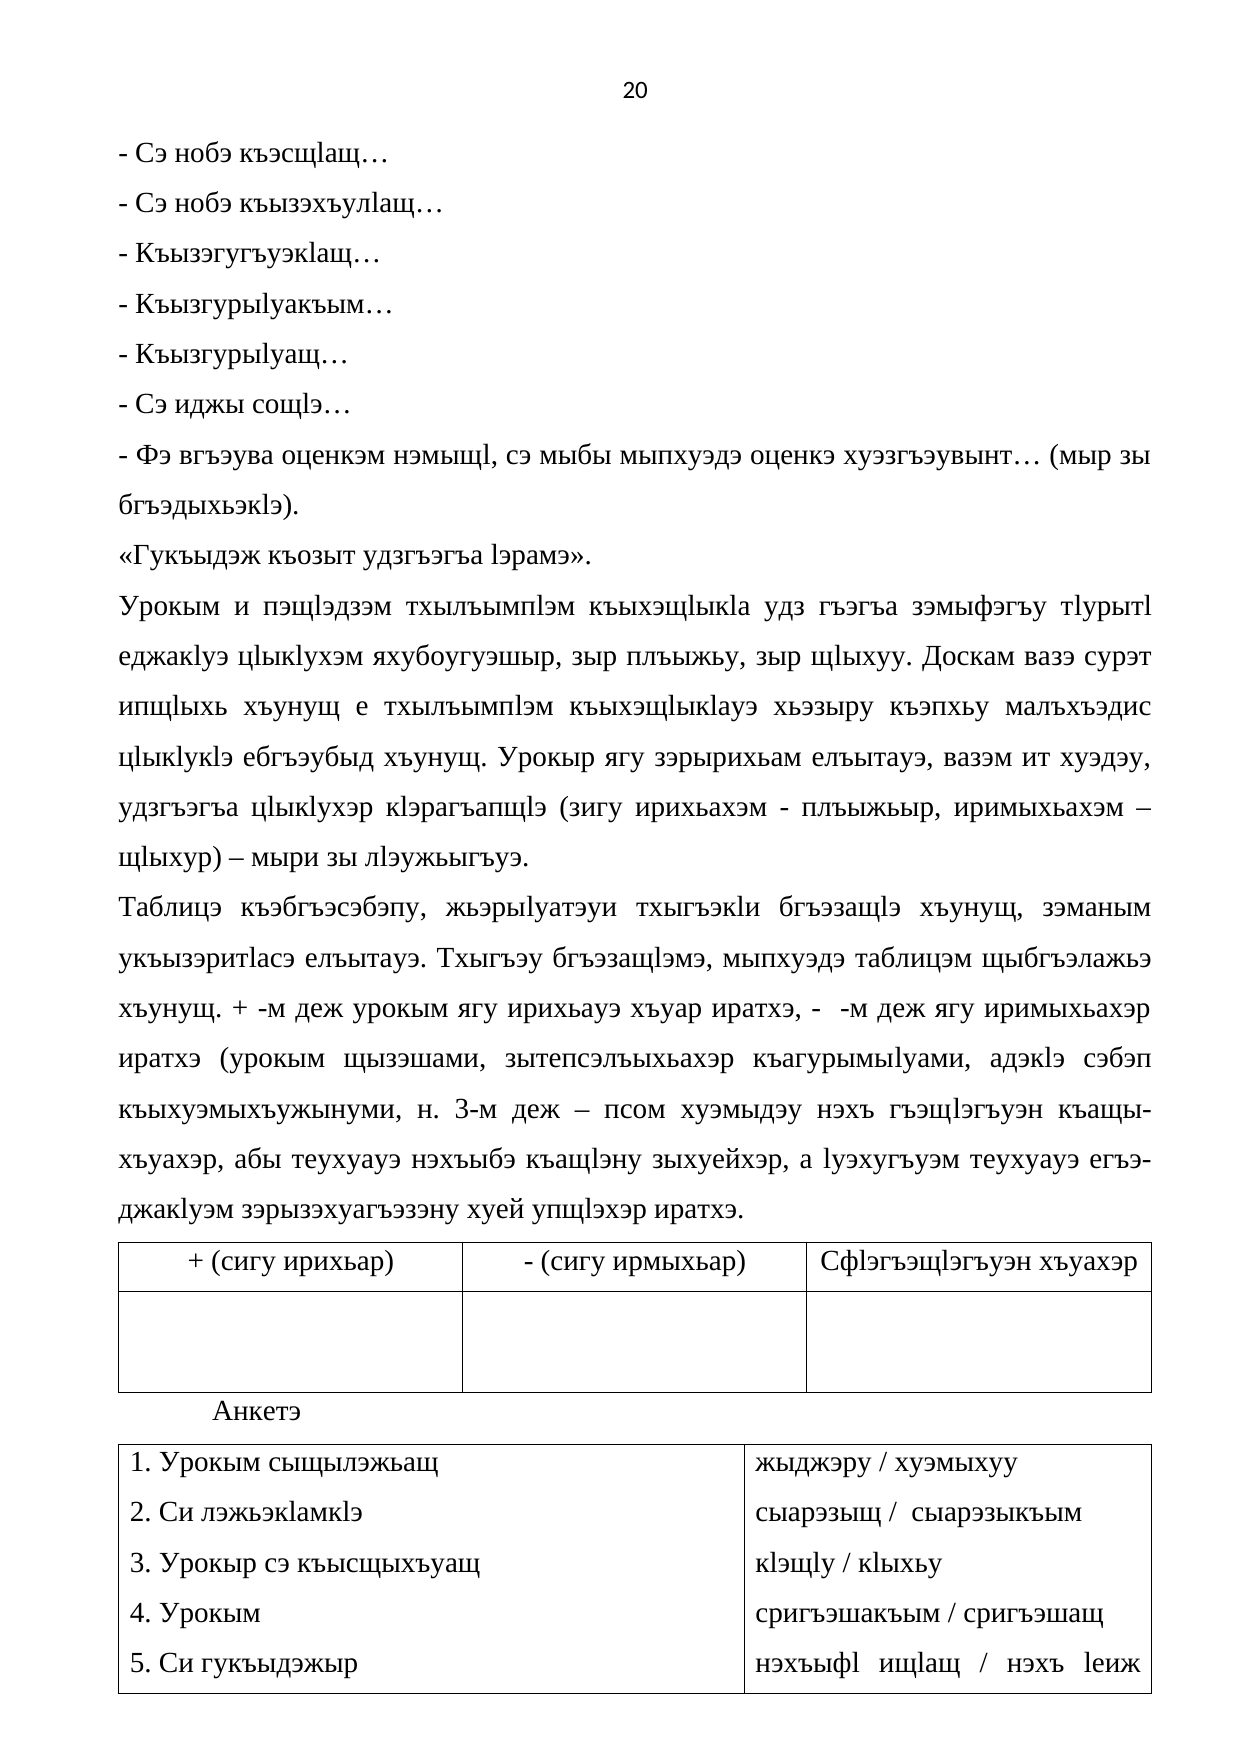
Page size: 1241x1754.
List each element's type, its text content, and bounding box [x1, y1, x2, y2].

table_header Сфlэгъэщlэгъуэн хъуахэр [807, 1243, 1151, 1291]
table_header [119, 1445, 744, 1693]
table_cell [463, 1292, 806, 1392]
table_header + (сигу ирихьар) [119, 1243, 462, 1291]
text - Къызэгугъуэкlащ… [118, 236, 1152, 269]
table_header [745, 1445, 1151, 1693]
text - Къызгурыlуащ… [118, 336, 1152, 370]
text - Сэ нобэ къызэхъулlащ… [118, 185, 1152, 219]
table_cell [119, 1292, 462, 1392]
table_cell [807, 1292, 1151, 1392]
text - Сэ иджы сощlэ… [118, 386, 1152, 420]
text - Фэ вгъэува оценкэм нэмыщl, сэ мыбы мыпхуэдэ оценкэ хуэзгъэувынт… (мыр зы бгъэдыхьэкlэ). [118, 437, 1152, 521]
text Анкетэ [156, 1393, 1152, 1427]
text Таблицэ къэбгъэсэбэпу, жьэрыlуатэуи тхыгъэкlи бгъэзащlэ хъунущ, зэманым укъызэритlасэ елъытауэ. Тхыгъэу бгъэзащlэмэ, мыпхуэдэ таблицэм щыбгъэлажьэ хъунущ. + -м деж урокым ягу ирихьауэ хъуар иратхэ, - -м деж ягу иримыхьахэр иратхэ (урокым щызэшами, зытепсэлъыхьахэр къагурымыlуами, адэкlэ сэбэп къыхуэмыхъужынуми, н. 3-м деж – псом хуэмыдэу нэхъ гъэщlэгъуэн къащы-хъуахэр, абы теухуауэ нэхъыбэ къащlэну зыхуейхэр, а lуэхугъуэм теухуауэ егъэ-джакlуэм зэрызэхуагъэзэну хуей упщlэхэр иратхэ. [118, 889, 1152, 1225]
text - Сэ нобэ къэсщlащ… [118, 135, 1152, 168]
text - Къызгурыlуакъым… [118, 286, 1152, 319]
text Урокым и пэщlэдзэм тхылъымпlэм къыхэщlыкlа удз гъэгъа зэмыфэгъу тlурытl еджакlуэ цlыкlухэм яхубоугуэшыр, зыр плъыжьу, зыр щlыхуу. Доскам вазэ сурэт ипщlыхь хъунущ е тхылъымпlэм къыхэщlыкlауэ хьэзыру къэпхьу малъхъэдис цlыкlукlэ ебгъэубыд хъунущ. Урокыр ягу зэрырихьам елъытауэ, вазэм ит хуэдэу, удзгъэгъа цlыкlухэр кlэрагъапщlэ (зигу ирихьахэм - плъыжьыр, иримыхьахэм – щlыхур) – мыри зы лlэужьыгъуэ. [118, 588, 1152, 873]
table_header - (сигу ирмыхьар) [463, 1243, 806, 1291]
text «Гукъыдэж къозыт удзгъэгъа lэрамэ». [118, 537, 1152, 571]
